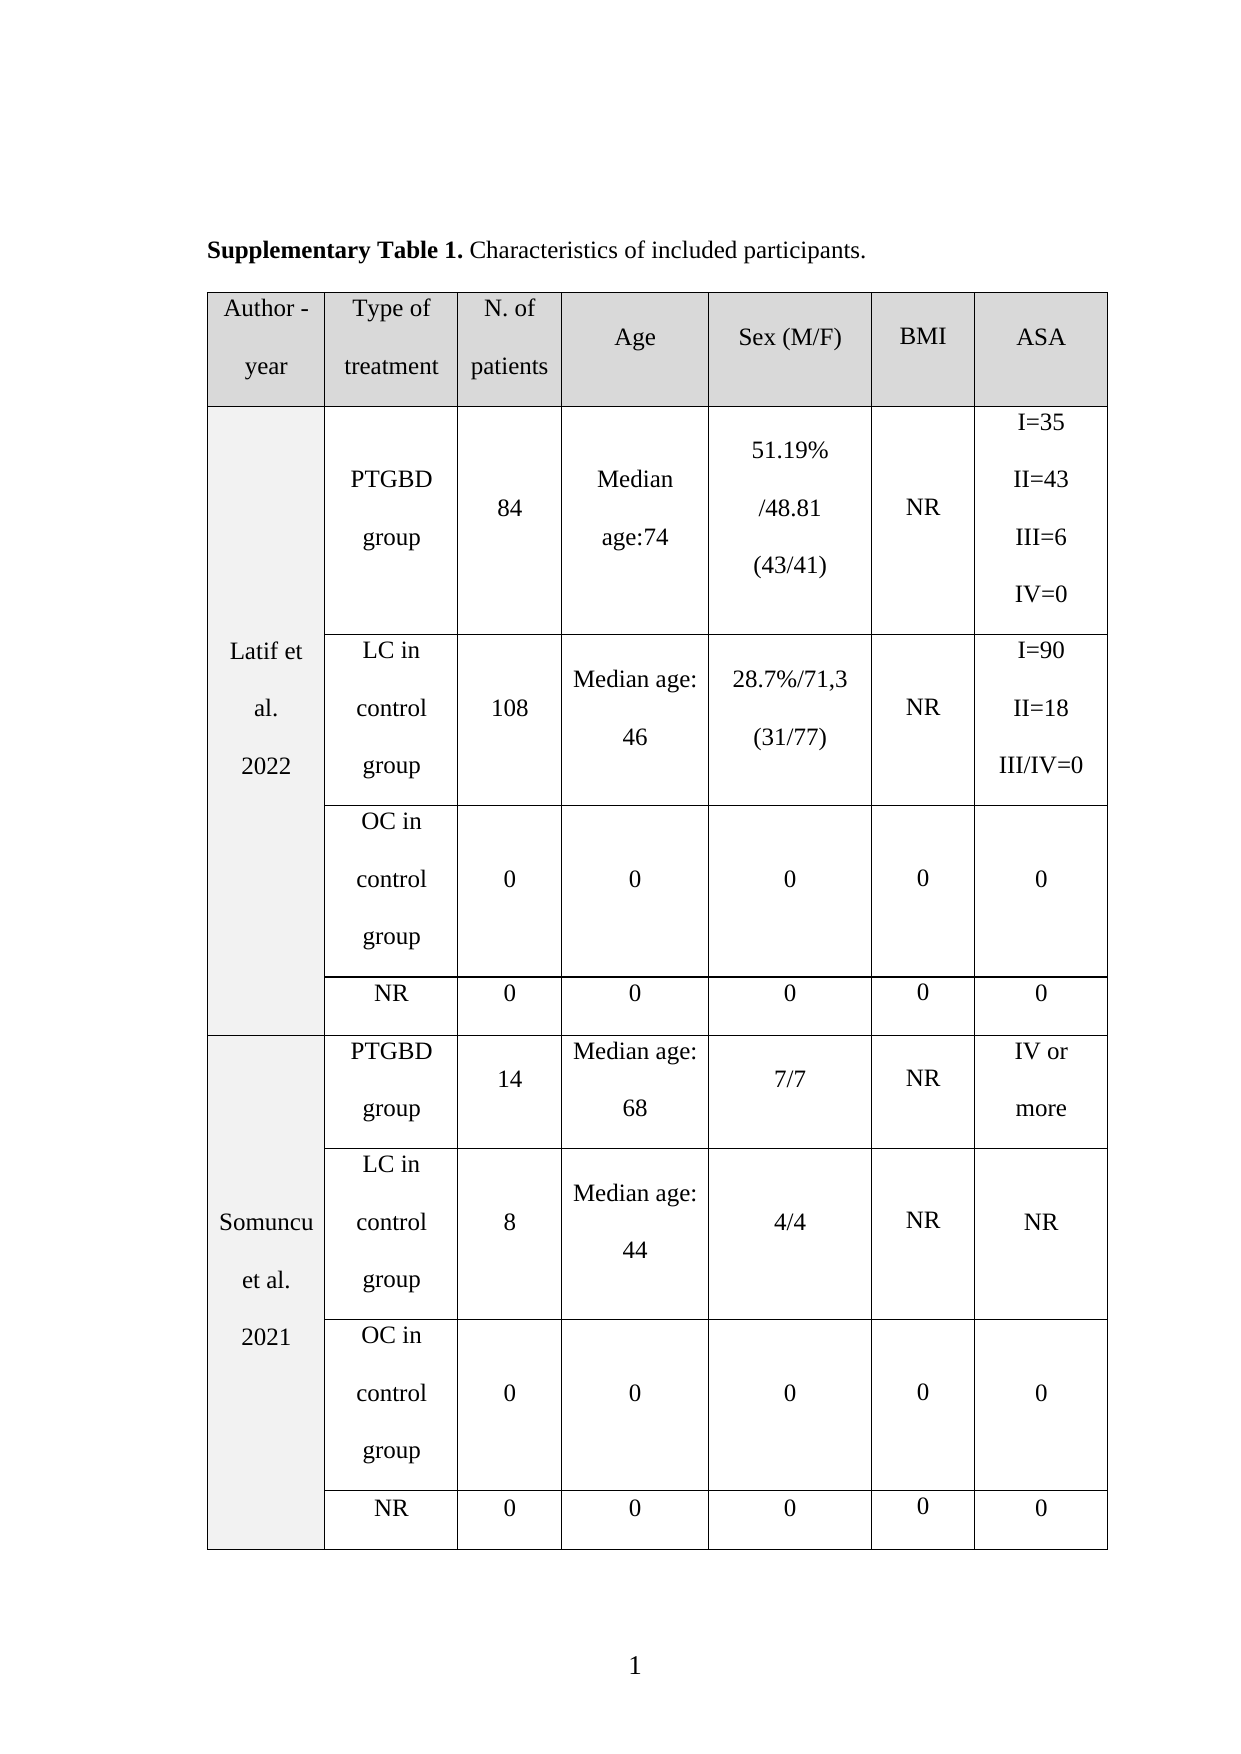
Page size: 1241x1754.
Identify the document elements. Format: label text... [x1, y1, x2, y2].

table_cell Median age: 44 [562, 1149, 708, 1319]
table_cell 0 [872, 978, 974, 1035]
table_cell NR [872, 635, 974, 805]
table_cell 0 [458, 806, 561, 976]
table_cell 7/7 [709, 1036, 871, 1148]
table_cell 0 [709, 1320, 871, 1490]
table_cell NR [975, 1149, 1107, 1319]
table_cell OC in control group [325, 1320, 457, 1490]
table_cell 8 [458, 1149, 561, 1319]
table_cell NR [872, 407, 974, 634]
table_header N. of patients [458, 293, 561, 406]
text Supplementary Table 1. Characteristics of included participants. [207, 235, 1063, 263]
table_cell Latif et al. 2022 [208, 407, 324, 1035]
table_cell 0 [458, 1320, 561, 1490]
table_cell 28.7%/71,3 (31/77) [709, 635, 871, 805]
table_header BMI [872, 293, 974, 406]
table_cell Median age:74 [562, 407, 708, 634]
table_cell NR [872, 1036, 974, 1148]
table_cell 0 [709, 1491, 871, 1549]
table_cell 0 [562, 1320, 708, 1490]
table_cell NR [872, 1149, 974, 1319]
table_cell 0 [562, 978, 708, 1035]
table_cell I=35 II=43 III=6 IV=0 [975, 407, 1107, 634]
table_header Type of treatment [325, 293, 457, 406]
table_cell NR [325, 978, 457, 1035]
table_cell 4/4 [709, 1149, 871, 1319]
table_cell 0 [709, 806, 871, 976]
table_cell 0 [975, 1320, 1107, 1490]
table_cell 0 [458, 978, 561, 1035]
table_header Author - year [208, 293, 324, 406]
table_header ASA [975, 293, 1107, 406]
table_cell IV or more [975, 1036, 1107, 1148]
table_cell 0 [872, 1320, 974, 1490]
table_cell 0 [975, 806, 1107, 976]
table_cell 0 [709, 978, 871, 1035]
table_cell 51.19% /48.81 (43/41) [709, 407, 871, 634]
table_cell OC in control group [325, 806, 457, 976]
table_cell 0 [975, 978, 1107, 1035]
table_cell Somuncu et al. 2021 [208, 1036, 324, 1549]
table_cell Median age: 46 [562, 635, 708, 805]
table_cell PTGBD group [325, 407, 457, 634]
table_header Sex (M/F) [709, 293, 871, 406]
table_cell LC in control group [325, 635, 457, 805]
table_cell 0 [975, 1491, 1107, 1549]
table_cell I=90 II=18 III/IV=0 [975, 635, 1107, 805]
table_cell LC in control group [325, 1149, 457, 1319]
table_header Age [562, 293, 708, 406]
table_cell 84 [458, 407, 561, 634]
table_cell 0 [562, 806, 708, 976]
table_cell Median age: 68 [562, 1036, 708, 1148]
table_cell 0 [872, 1491, 974, 1549]
table_cell 108 [458, 635, 561, 805]
table_cell 0 [872, 806, 974, 976]
table_cell 0 [458, 1491, 561, 1549]
table_cell 0 [562, 1491, 708, 1549]
table_cell NR [325, 1491, 457, 1549]
table_cell 14 [458, 1036, 561, 1148]
table_cell PTGBD group [325, 1036, 457, 1148]
